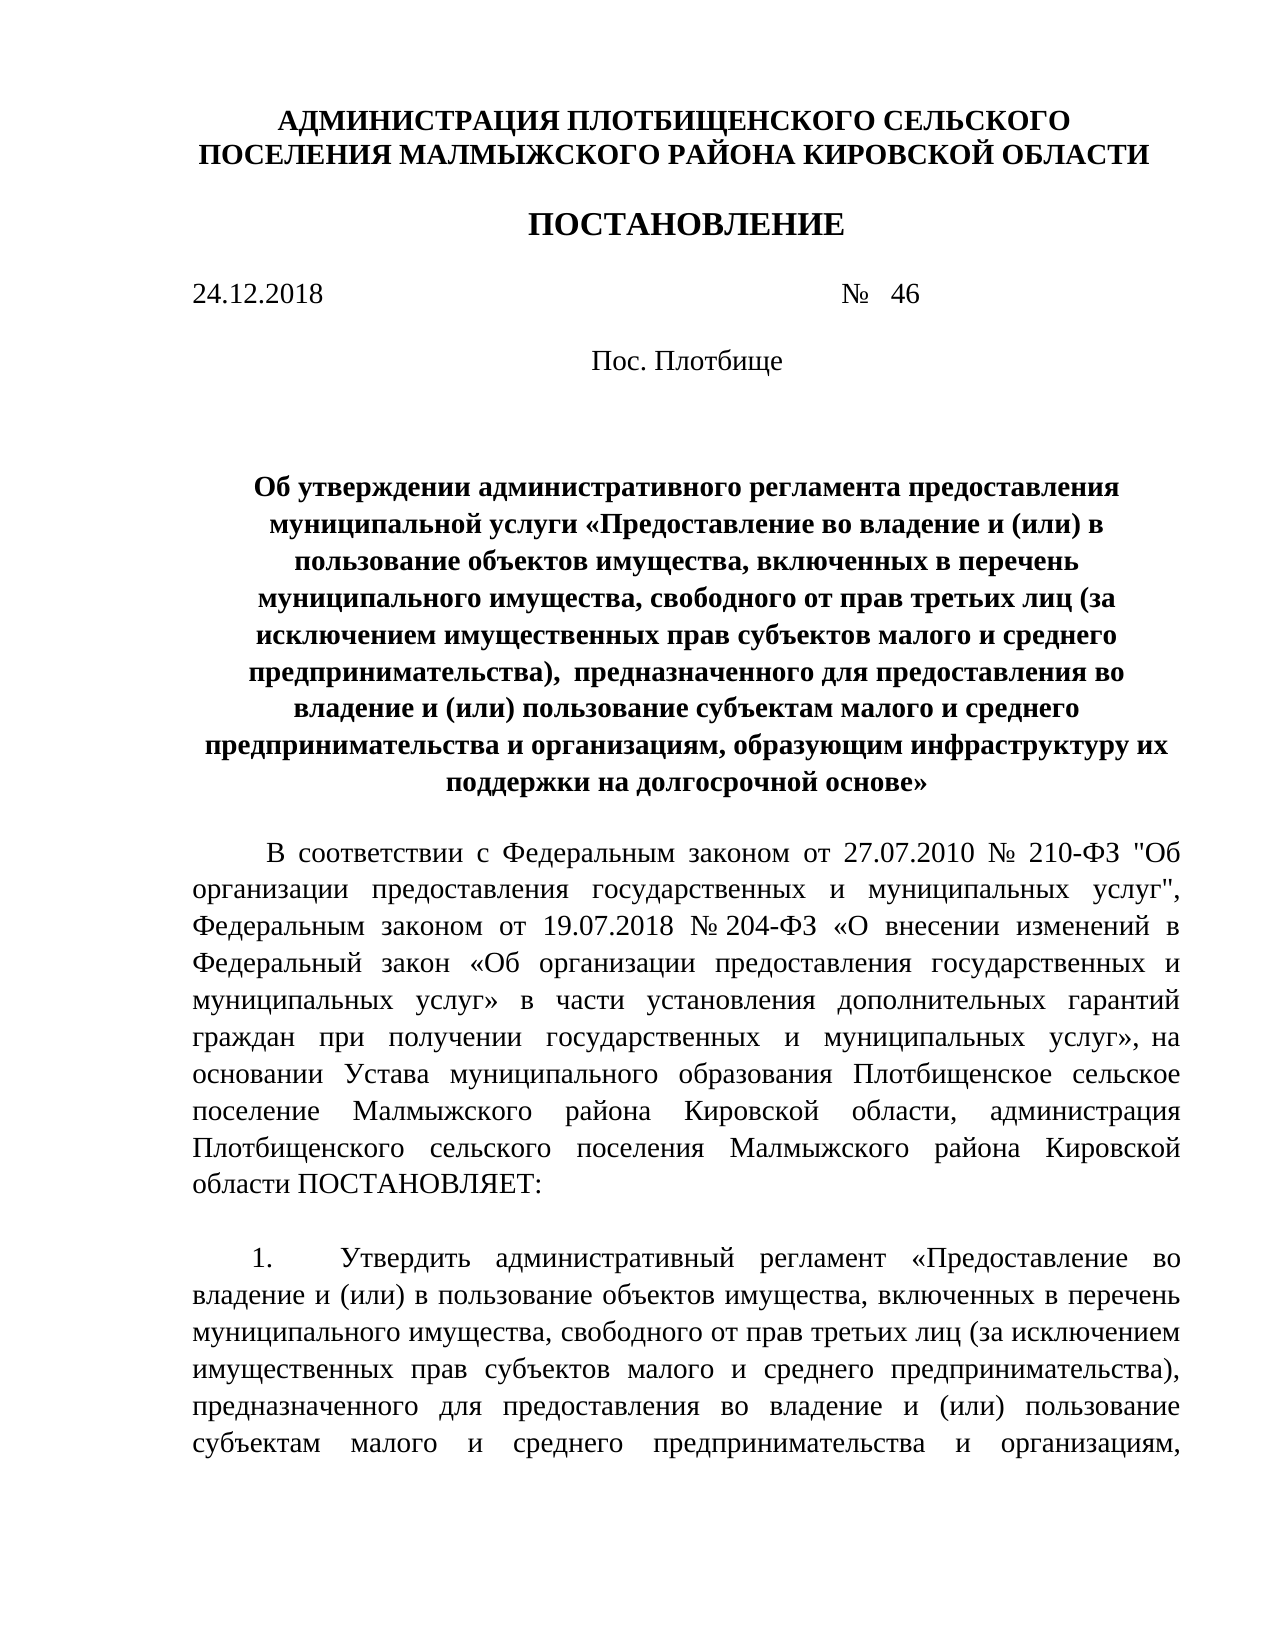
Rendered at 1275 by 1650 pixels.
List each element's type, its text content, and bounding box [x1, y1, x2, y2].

text Об утверждении административного регламента предоставления муниципальной услуги «Предоставление во владение и (или) в пользование объектов имущества, включенных в перечень муниципального имущества, свободного от прав третьих лиц (за исключением имущественных прав субъектов малого и среднего предпринимательства), предназначенного для предоставления во владение и (или) пользование субъектам малого и среднего предпринимательства и организациям, образующим инфраструктуру их поддержки на долгосрочной основе» [192, 469, 1181, 798]
text 24.12.2018 № 46 [192, 276, 1182, 309]
text АДМИНИСТРАЦИЯ ПЛОТБИЩЕНСКОГО СЕЛЬСКОГО ПОСЕЛЕНИЯ МАЛМЫЖСКОГО РАЙОНА КИРОВСКОЙ ОБЛАСТИ [192, 103, 1156, 171]
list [192, 1240, 1181, 1458]
text В соответствии с Федеральным законом от 27.07.2010 № 210-ФЗ "Об организации предоставления государственных и муниципальных услуг", Федеральным законом от 19.07.2018 № 204-ФЗ «О внесении изменений в Федеральный закон «Об организации предоставления государственных и муниципальных услуг» в части установления дополнительных гарантий граждан при получении государственных и муниципальных услуг», на основании Устава муниципального образования Плотбищенское сельское поселение Малмыжского района Кировской области, администрация Плотбищенского сельского поселения Малмыжского района Кировской области ПОСТАНОВЛЯЕТ: [192, 835, 1181, 1200]
text Пос. Плотбище [192, 343, 1182, 377]
text ПОСТАНОВЛЕНИЕ [192, 204, 1181, 242]
